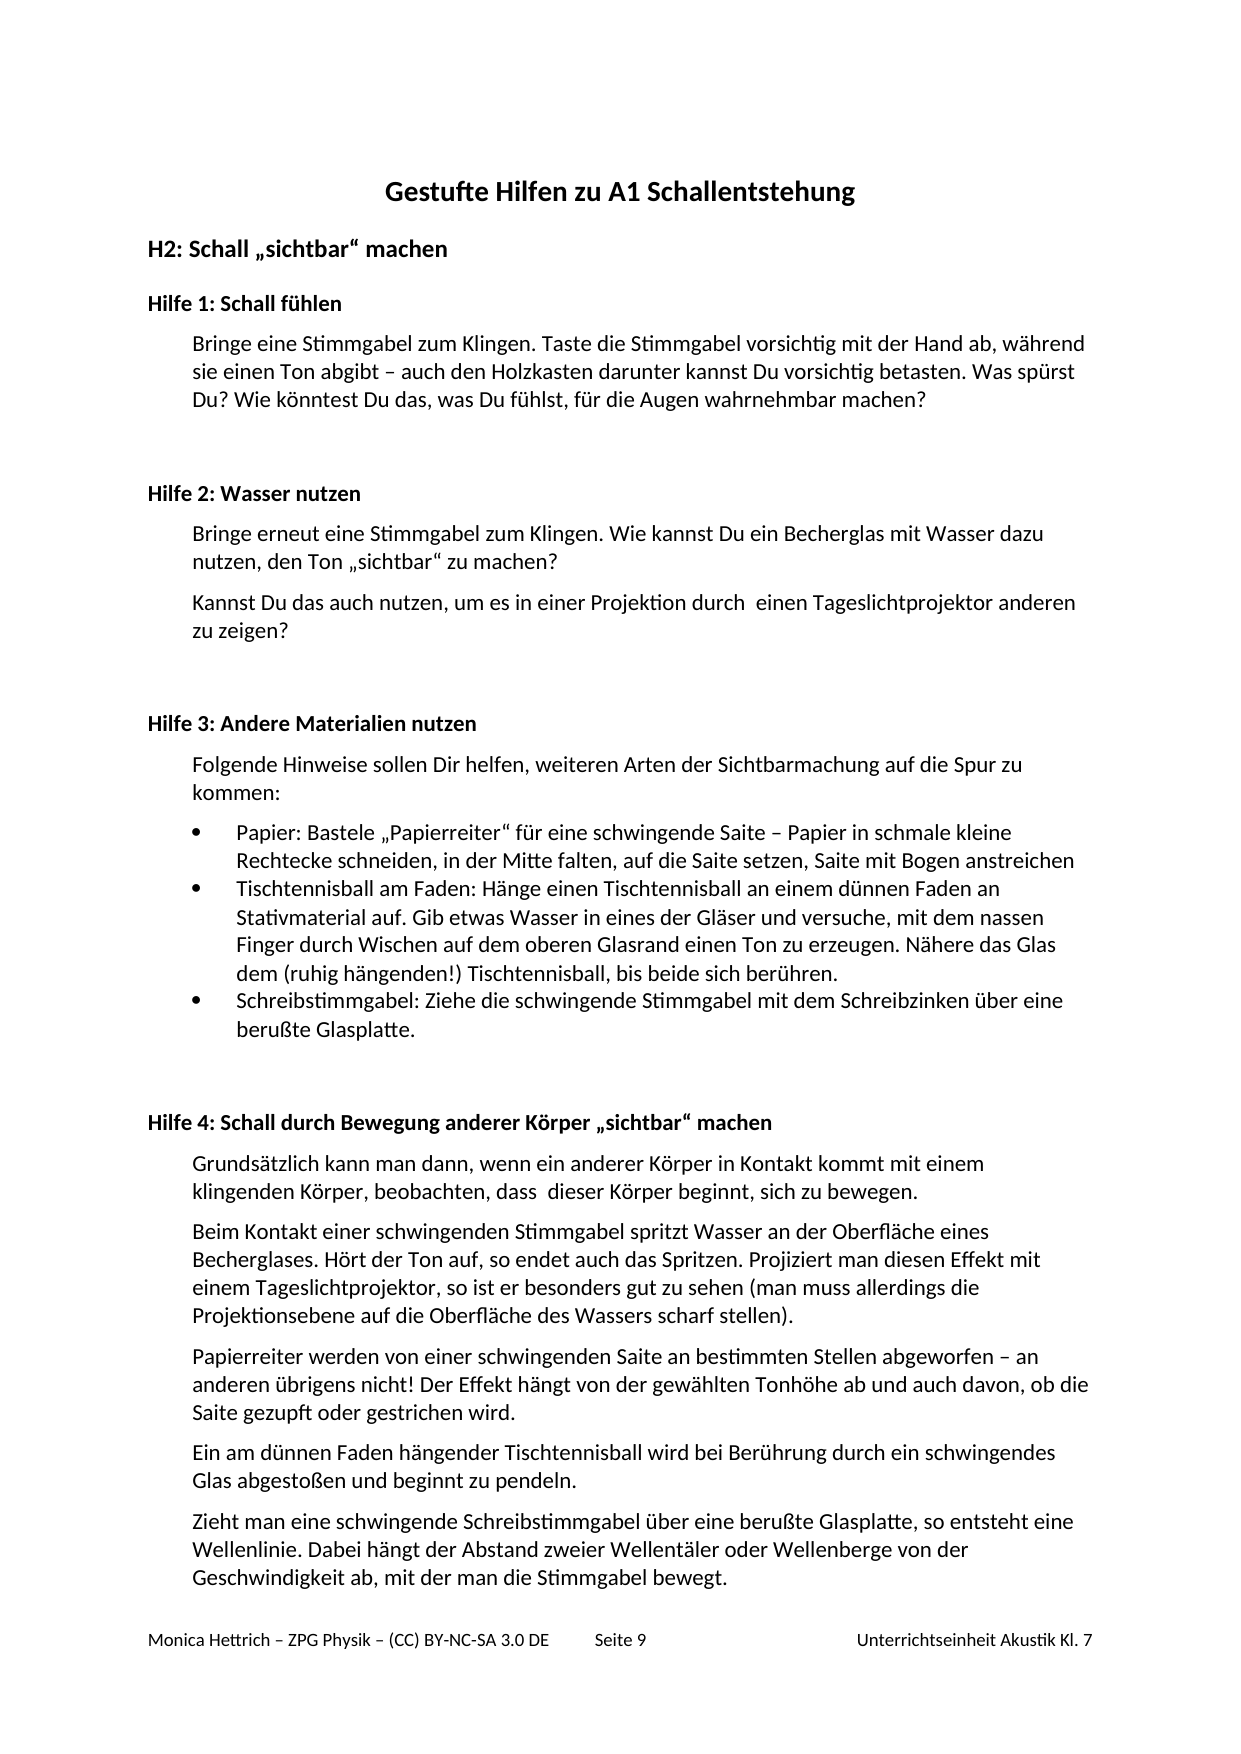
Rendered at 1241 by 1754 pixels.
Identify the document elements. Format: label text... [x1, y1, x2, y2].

text Zieht man eine schwingende Schreibstimmgabel über eine berußte Glasplatte, so entsteht eine Wellenlinie. Dabei hängt der Abstand zweier Wellentäler oder Wellenberge von der Geschwindigkeit ab, mit der man die Stimmgabel bewegt. [192, 1507, 1093, 1591]
list Schreibstimmgabel: Ziehe die schwingende Stimmgabel mit dem Schreibzinken über eine berußte Glasplatte. [192, 987, 1093, 1043]
text Hilfe 1: Schall fühlen [148, 289, 1093, 317]
text Hilfe 3: Andere Materialien nutzen [148, 709, 1093, 737]
text Bringe erneut eine Stimmgabel zum Klingen. Wie kannst Du ein Becherglas mit Wasser dazu nutzen, den Ton „sichtbar“ zu machen? [192, 519, 1093, 575]
text Kannst Du das auch nutzen, um es in einer Projektion durch einen Tageslichtprojektor anderen zu zeigen? [192, 588, 1093, 644]
text Grundsätzlich kann man dann, wenn ein anderer Körper in Kontakt kommt mit einem klingenden Körper, beobachten, dass dieser Körper beginnt, sich zu bewegen. [192, 1149, 1093, 1205]
text Hilfe 2: Wasser nutzen [148, 479, 1093, 507]
text Beim Kontakt einer schwingenden Stimmgabel spritzt Wasser an der Oberfläche eines Becherglases. Hört der Ton auf, so endet auch das Spritzen. Projiziert man diesen Effekt mit einem Tageslichtprojektor, so ist er besonders gut zu sehen (man muss allerdings die Projektionsebene auf die Oberfläche des Wassers scharf stellen). [192, 1217, 1093, 1329]
text Folgende Hinweise sollen Dir helfen, weiteren Arten der Sichtbarmachung auf die Spur zu kommen: [192, 750, 1093, 806]
text Bringe eine Stimmgabel zum Klingen. Taste die Stimmgabel vorsichtig mit der Hand ab, während sie einen Ton abgibt – auch den Holzkasten darunter kannst Du vorsichtig betasten. Was spürst Du? Wie könntest Du das, was Du fühlst, für die Augen wahrnehmbar machen? [192, 329, 1093, 413]
text Papierreiter werden von einer schwingenden Saite an bestimmten Stellen abgeworfen – an anderen übrigens nicht! Der Effekt hängt von der gewählten Tonhöhe ab und auch davon, ob die Saite gezupft oder gestrichen wird. [192, 1342, 1093, 1426]
list Papier: Bastele „Papierreiter“ für eine schwingende Saite – Papier in schmale kleine Rechtecke schneiden, in der Mitte falten, auf die Saite setzen, Saite mit Bogen anstreichen [192, 818, 1093, 874]
list Tischtennisball am Faden: Hänge einen Tischtennisball an einem dünnen Faden an Stativmaterial auf. Gib etwas Wasser in eines der Gläser und versuche, mit dem nassen Finger durch Wischen auf dem oberen Glasrand einen Ton zu erzeugen. Nähere das Glas dem (ruhig hängenden!) Tischtennisball, bis beide sich berühren. [192, 874, 1093, 987]
text Ein am dünnen Faden hängender Tischtennisball wird bei Berührung durch ein schwingendes Glas abgestoßen und beginnt zu pendeln. [192, 1438, 1093, 1494]
text Gestufte Hilfen zu A1 Schallentstehung [148, 173, 1093, 208]
text Hilfe 4: Schall durch Bewegung anderer Körper „sichtbar“ machen [148, 1108, 1093, 1136]
text H2: Schall „sichtbar“ machen [148, 233, 1093, 264]
